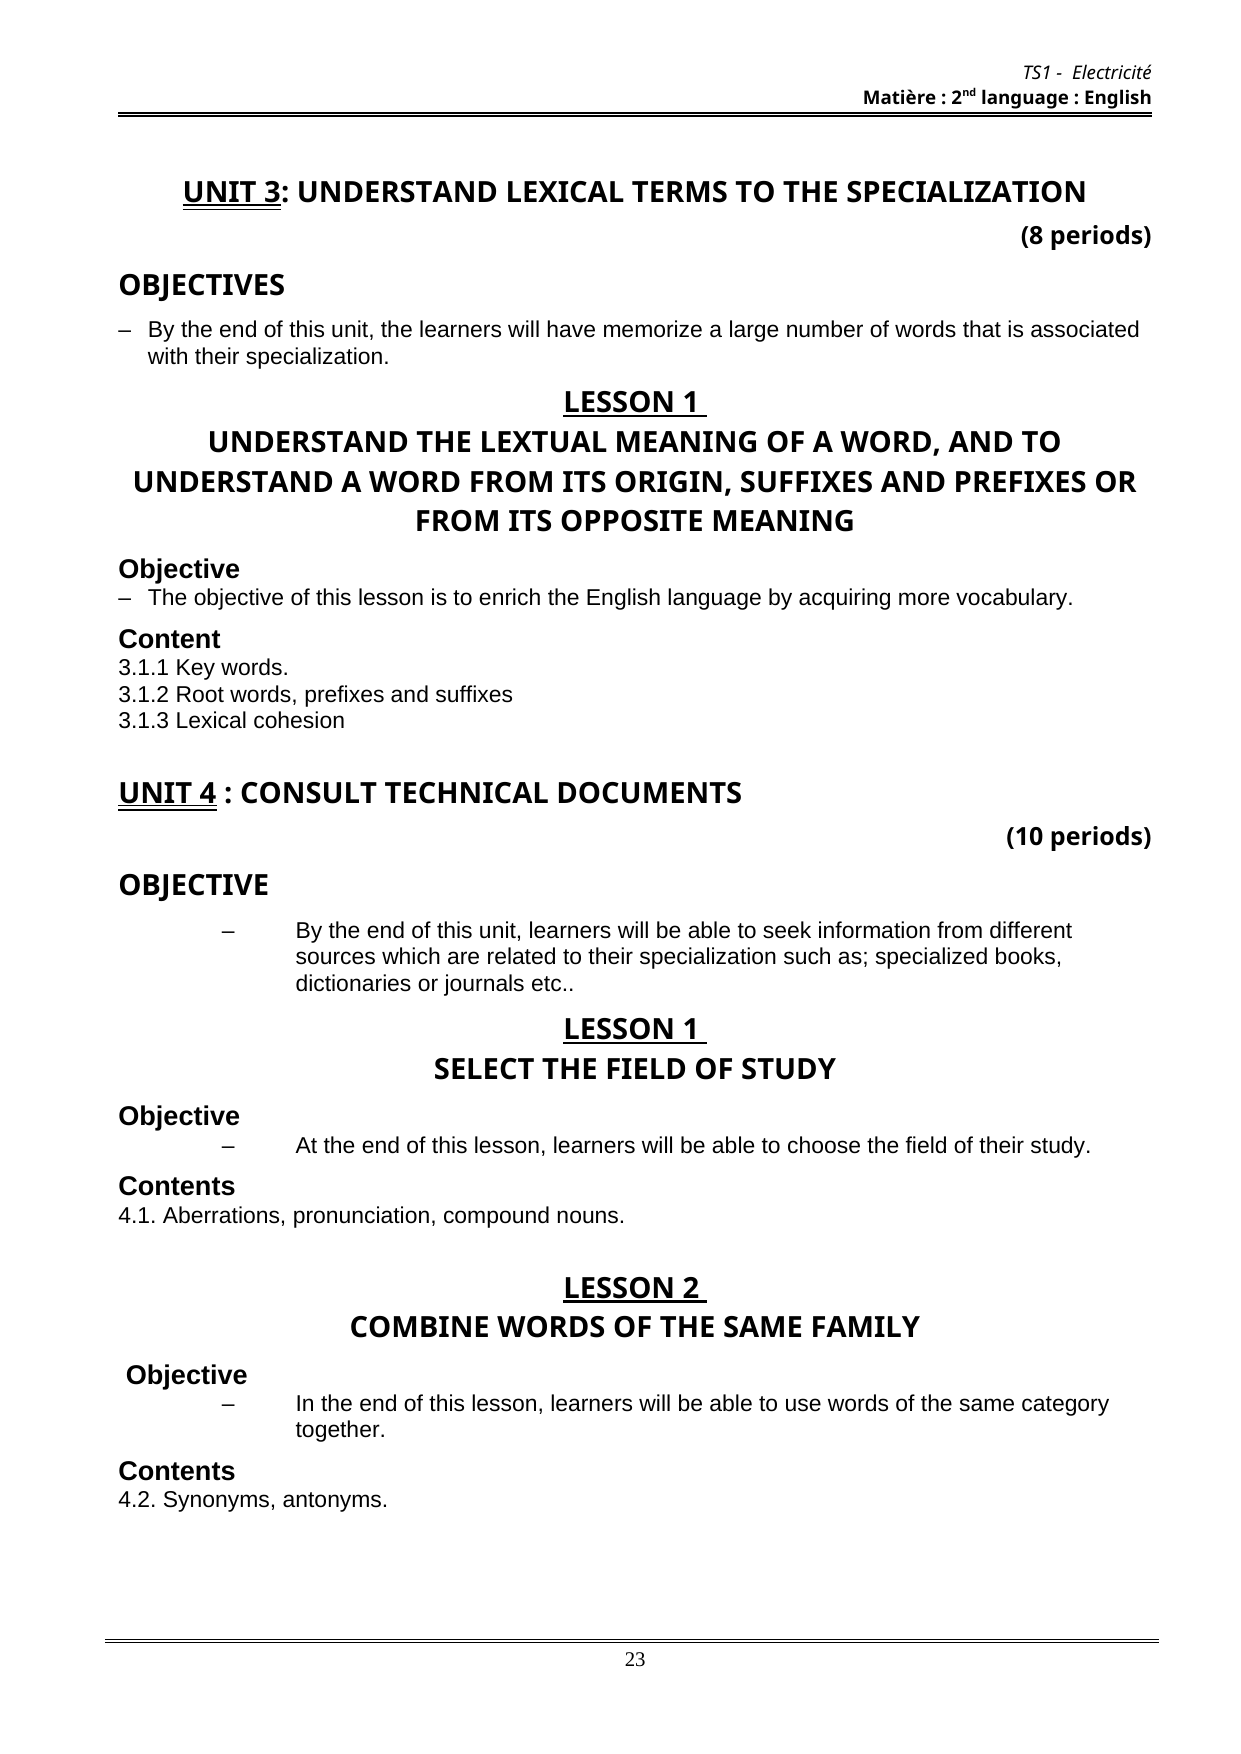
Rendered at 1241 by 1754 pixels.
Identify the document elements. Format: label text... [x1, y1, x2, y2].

title LESSON 1 SELECT THE FIELD OF STUDY [118, 1008, 1152, 1088]
text – In the end of this lesson, learners will be able to use words of the same category together. [222, 1390, 1152, 1443]
text – By the end of this unit, learners will be able to seek information from different sources which are related to their specialization such as; specialized books, dictionaries or journals etc.. [222, 917, 1152, 996]
subtitle OBJECTIVE [118, 865, 1152, 904]
text (10 periods) [118, 818, 1152, 852]
subtitle Objective [118, 1359, 1152, 1390]
text – The objective of this lesson is to enrich the English language by acquiring more vocabulary. [118, 584, 1152, 611]
subtitle Contents [118, 1170, 1152, 1202]
subtitle OBJECTIVES [118, 264, 1152, 304]
title UNIT 4 : CONSULT TECHNICAL DOCUMENTS [118, 772, 1152, 812]
text 4.1. Aberrations, pronunciation, compound nouns. [118, 1202, 1152, 1228]
subtitle Contents [118, 1455, 1152, 1486]
subtitle Content [118, 623, 1152, 654]
title LESSON 2 COMBINE WORDS OF THE SAME FAMILY [118, 1267, 1152, 1346]
text 3.1.3 Lexical cohesion [118, 707, 1152, 733]
text (8 periods) [118, 218, 1152, 252]
text 4.2. Synonyms, antonyms. [118, 1486, 1152, 1513]
text – By the end of this unit, the learners will have memorize a large number of words that is associated with their specialization. [118, 316, 1152, 369]
subtitle Objective [118, 553, 1152, 584]
text 3.1.2 Root words, prefixes and suffixes [118, 681, 1152, 707]
text – At the end of this lesson, learners will be able to choose the field of their study. [222, 1132, 1152, 1158]
subtitle Objective [118, 1100, 1152, 1132]
text 3.1.1 Key words. [118, 654, 1152, 681]
title Lesson 1 Understand the lextual meaning of a word, and to understand a word from its origin, suffixes and prefixes or from its opposite meaning [118, 382, 1152, 540]
title UNIT 3: Understand lexical terms to the specialization [118, 172, 1152, 211]
